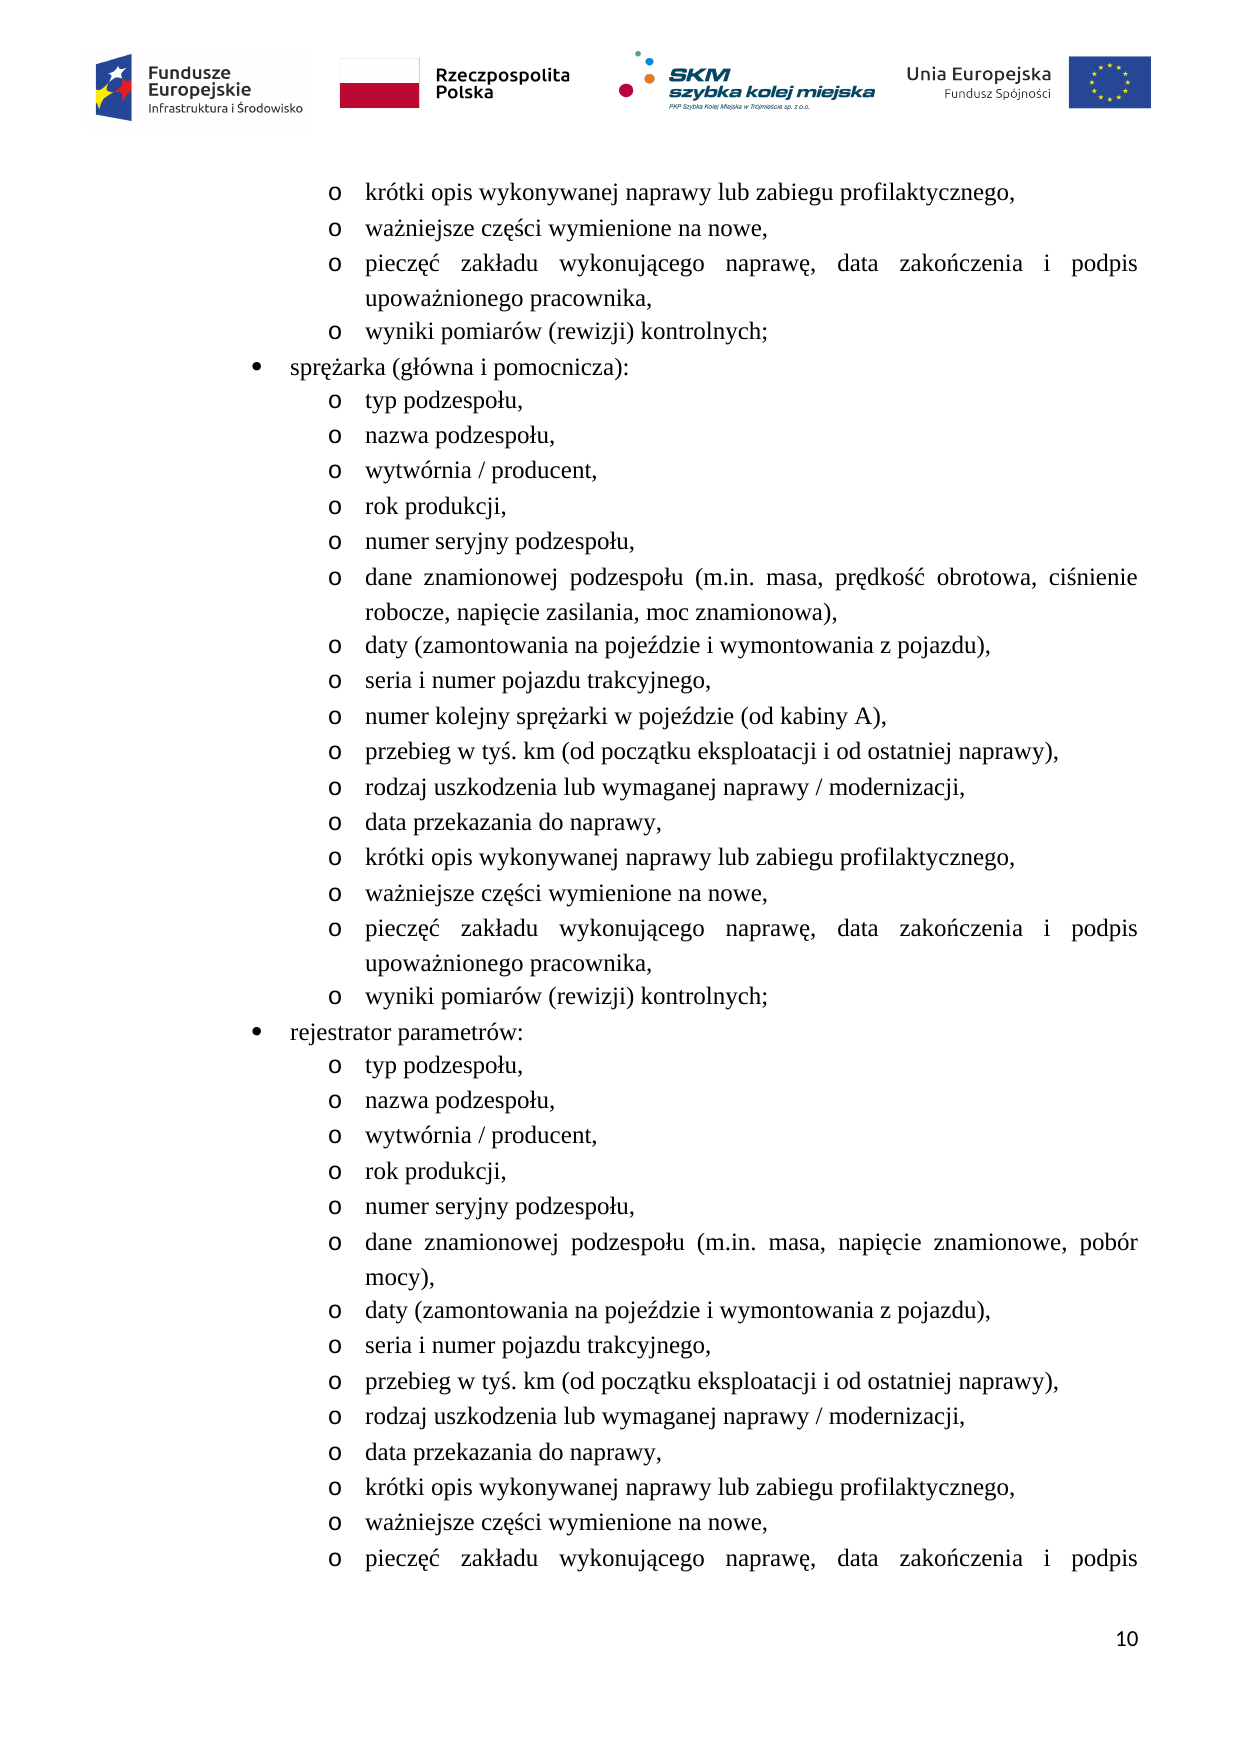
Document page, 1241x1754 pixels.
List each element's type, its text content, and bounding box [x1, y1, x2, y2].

list przebieg w tyś. km (od początku eksploatacji i od ostatniej naprawy), [327, 1366, 1138, 1397]
list krótki opis wykonywanej naprawy lub zabiegu profilaktycznego, [327, 177, 1138, 208]
picture [619, 51, 875, 110]
list rejestrator parametrów: [252, 1017, 1138, 1046]
list przebieg w tyś. km (od początku eksploatacji i od ostatniej naprawy), [327, 736, 1138, 767]
picture [889, 24, 1169, 141]
list rok produkcji, [327, 491, 1138, 522]
list dane znamionowej podzespołu (m.in. masa, napięcie znamionowe, pobór mocy), [327, 1227, 1138, 1291]
picture [85, 51, 311, 133]
list daty (zamontowania na pojeździe i wymontowania z pojazdu), [327, 1295, 1138, 1326]
list pieczęć zakładu wykonującego naprawę, data zakończenia i podpis upoważnionego pracownika, [327, 913, 1138, 977]
list dane znamionowej podzespołu (m.in. masa, prędkość obrotowa, ciśnienie robocze, napięcie zasilania, moc znamionowa), [327, 562, 1138, 626]
list wytwórnia / producent, [327, 1121, 1138, 1151]
list pieczęć zakładu wykonującego naprawę, data zakończenia i podpis upoważnionego pracownika, [327, 1543, 1138, 1574]
list ważniejsze części wymienione na nowe, [327, 213, 1138, 243]
list wyniki pomiarów (rewizji) kontrolnych; [327, 981, 1138, 1012]
list data przekazania do naprawy, [327, 807, 1138, 838]
picture [322, 41, 587, 125]
list rodzaj uszkodzenia lub wymaganej naprawy / modernizacji, [327, 1401, 1138, 1432]
list krótki opis wykonywanej naprawy lub zabiegu profilaktycznego, [327, 1472, 1138, 1503]
list seria i numer pojazdu trakcyjnego, [327, 665, 1138, 696]
list rodzaj uszkodzenia lub wymaganej naprawy / modernizacji, [327, 772, 1138, 802]
list numer seryjny podzespołu, [327, 1191, 1138, 1222]
list nazwa podzespołu, [327, 1085, 1138, 1116]
list daty (zamontowania na pojeździe i wymontowania z pojazdu), [327, 630, 1138, 661]
list typ podzespołu, [327, 385, 1138, 416]
list ważniejsze części wymienione na nowe, [327, 878, 1138, 909]
list nazwa podzespołu, [327, 420, 1138, 451]
list ważniejsze części wymienione na nowe, [327, 1507, 1138, 1538]
list sprężarka (główna i pomocnicza): [252, 352, 1138, 380]
list data przekazania do naprawy, [327, 1437, 1138, 1467]
list rok produkcji, [327, 1156, 1138, 1187]
list numer kolejny sprężarki w pojeździe (od kabiny A), [327, 701, 1138, 732]
list krótki opis wykonywanej naprawy lub zabiegu profilaktycznego, [327, 842, 1138, 873]
list typ podzespołu, [327, 1050, 1138, 1081]
list wytwórnia / producent, [327, 456, 1138, 486]
list seria i numer pojazdu trakcyjnego, [327, 1330, 1138, 1361]
list pieczęć zakładu wykonującego naprawę, data zakończenia i podpis upoważnionego pracownika, [327, 248, 1138, 312]
list numer seryjny podzespołu, [327, 526, 1138, 557]
list wyniki pomiarów (rewizji) kontrolnych; [327, 316, 1138, 347]
